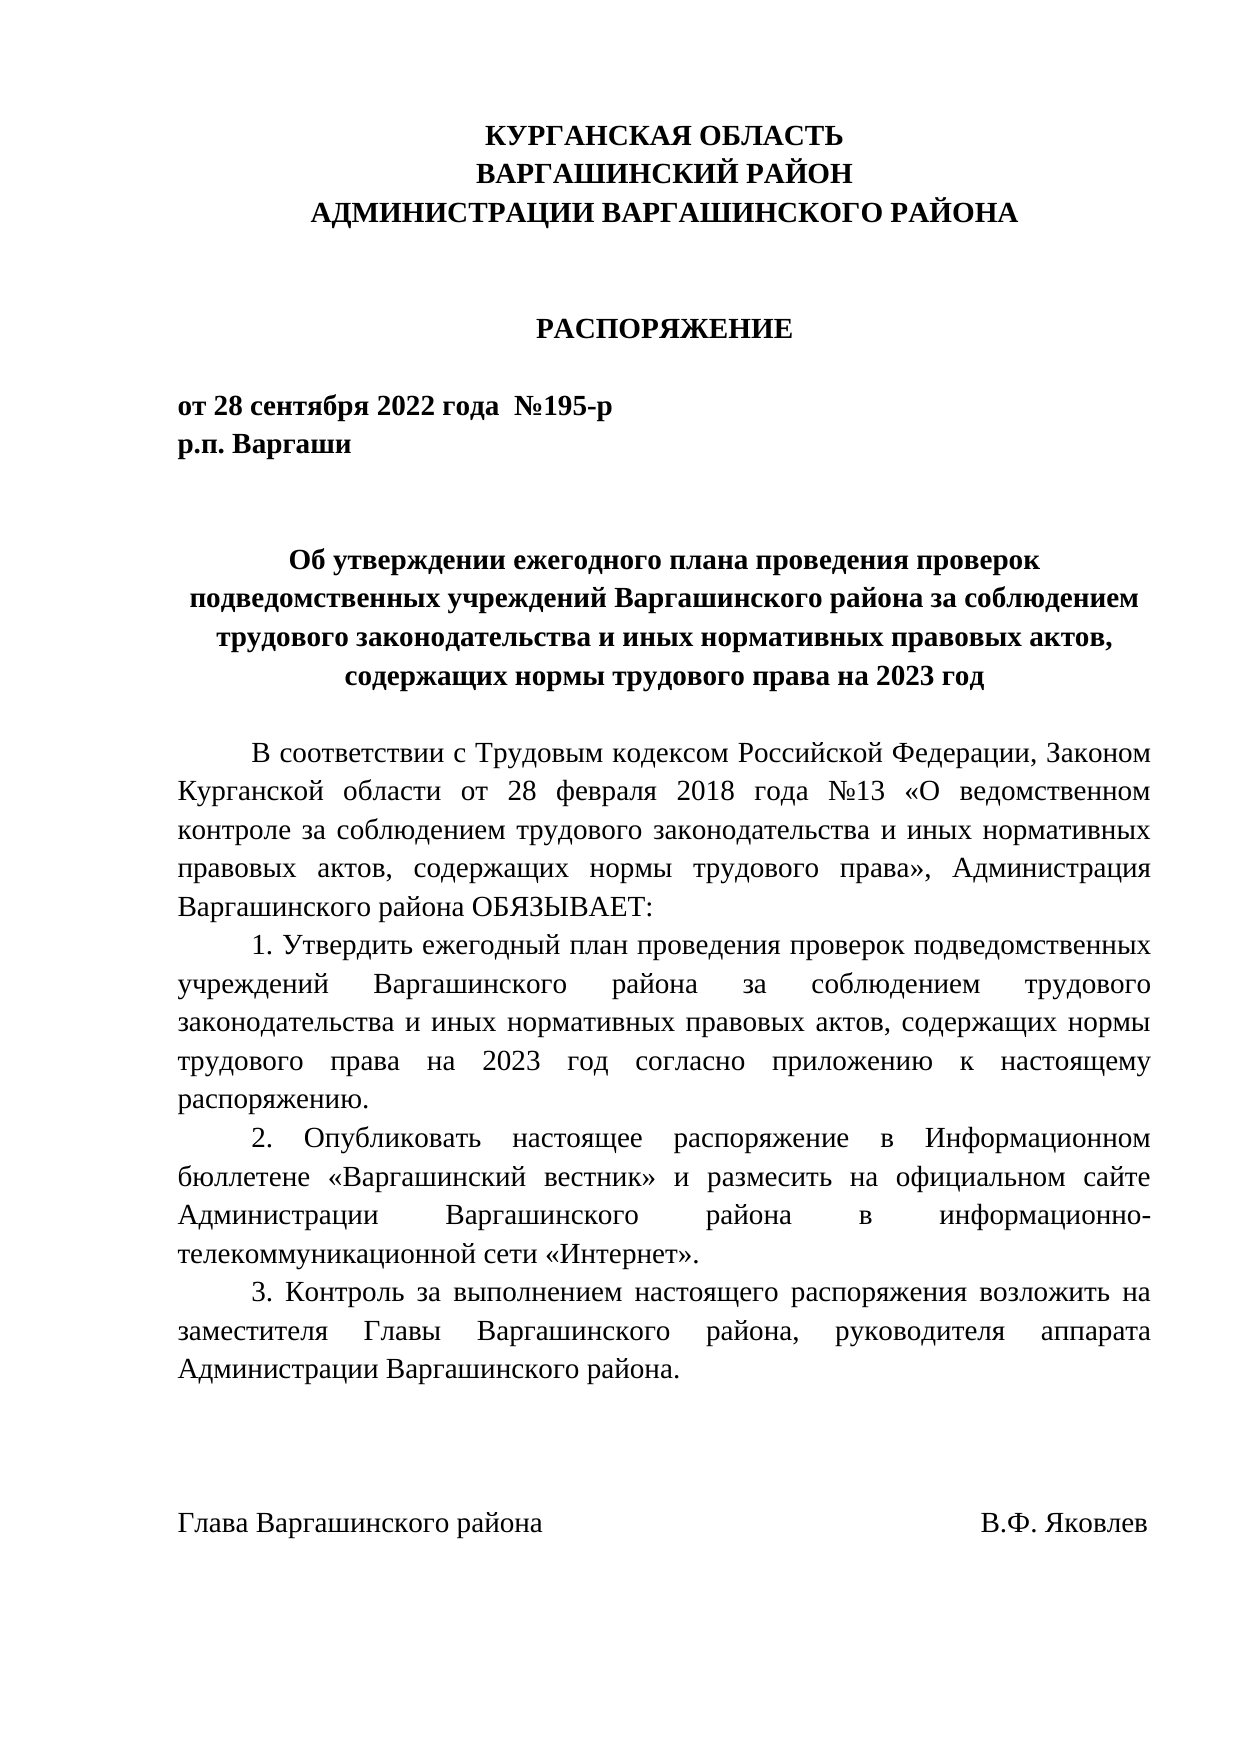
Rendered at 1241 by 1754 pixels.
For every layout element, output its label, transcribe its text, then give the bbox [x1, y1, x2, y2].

text КУРГАНСКАЯ ОБЛАСТЬ [177, 118, 1152, 152]
text 3. Контроль за выполнением настоящего распоряжения возложить на заместителя Главы Варгашинского района, руководителя аппарата Администрации Варгашинского района. [177, 1274, 1152, 1385]
text ВАРГАШИНСКИЙ РАЙОН [177, 157, 1152, 190]
text 2. Опубликовать настоящее распоряжение в Информационном бюллетене «Варгашинский вестник» и размесить на официальном сайте Администрации Варгашинского района в информационно-телекоммуникационной сети «Интернет». [177, 1120, 1152, 1269]
text р.п. Варгаши [177, 426, 1152, 460]
text от 28 сентября 2022 года №195-р [177, 388, 1152, 421]
text В соответствии с Трудовым кодексом Российской Федерации, Законом Курганской области от 28 февраля 2018 года №13 «О ведомственном контроле за соблюдением трудового законодательства и иных нормативных правовых актов, содержащих нормы трудового права», Администрация Варгашинского района ОБЯЗЫВАЕТ: [177, 735, 1152, 922]
text АДМИНИСТРАЦИИ ВАРГАШИНСКОГО РАЙОНА [177, 195, 1152, 229]
text РАСПОРЯЖЕНИЕ [177, 311, 1152, 344]
text 1. Утвердить ежегодный план проведения проверок подведомственных учреждений Варгашинского района за соблюдением трудового законодательства и иных нормативных правовых актов, содержащих нормы трудового права на 2023 год согласно приложению к настоящему распоряжению. [177, 927, 1152, 1115]
text Об утверждении ежегодного плана проведения проверок подведомственных учреждений Варгашинского района за соблюдением трудового законодательства и иных нормативных правовых актов, содержащих нормы трудового права на 2023 год [177, 542, 1152, 691]
text Глава Варгашинского района В.Ф. Яковлев [177, 1506, 1152, 1539]
